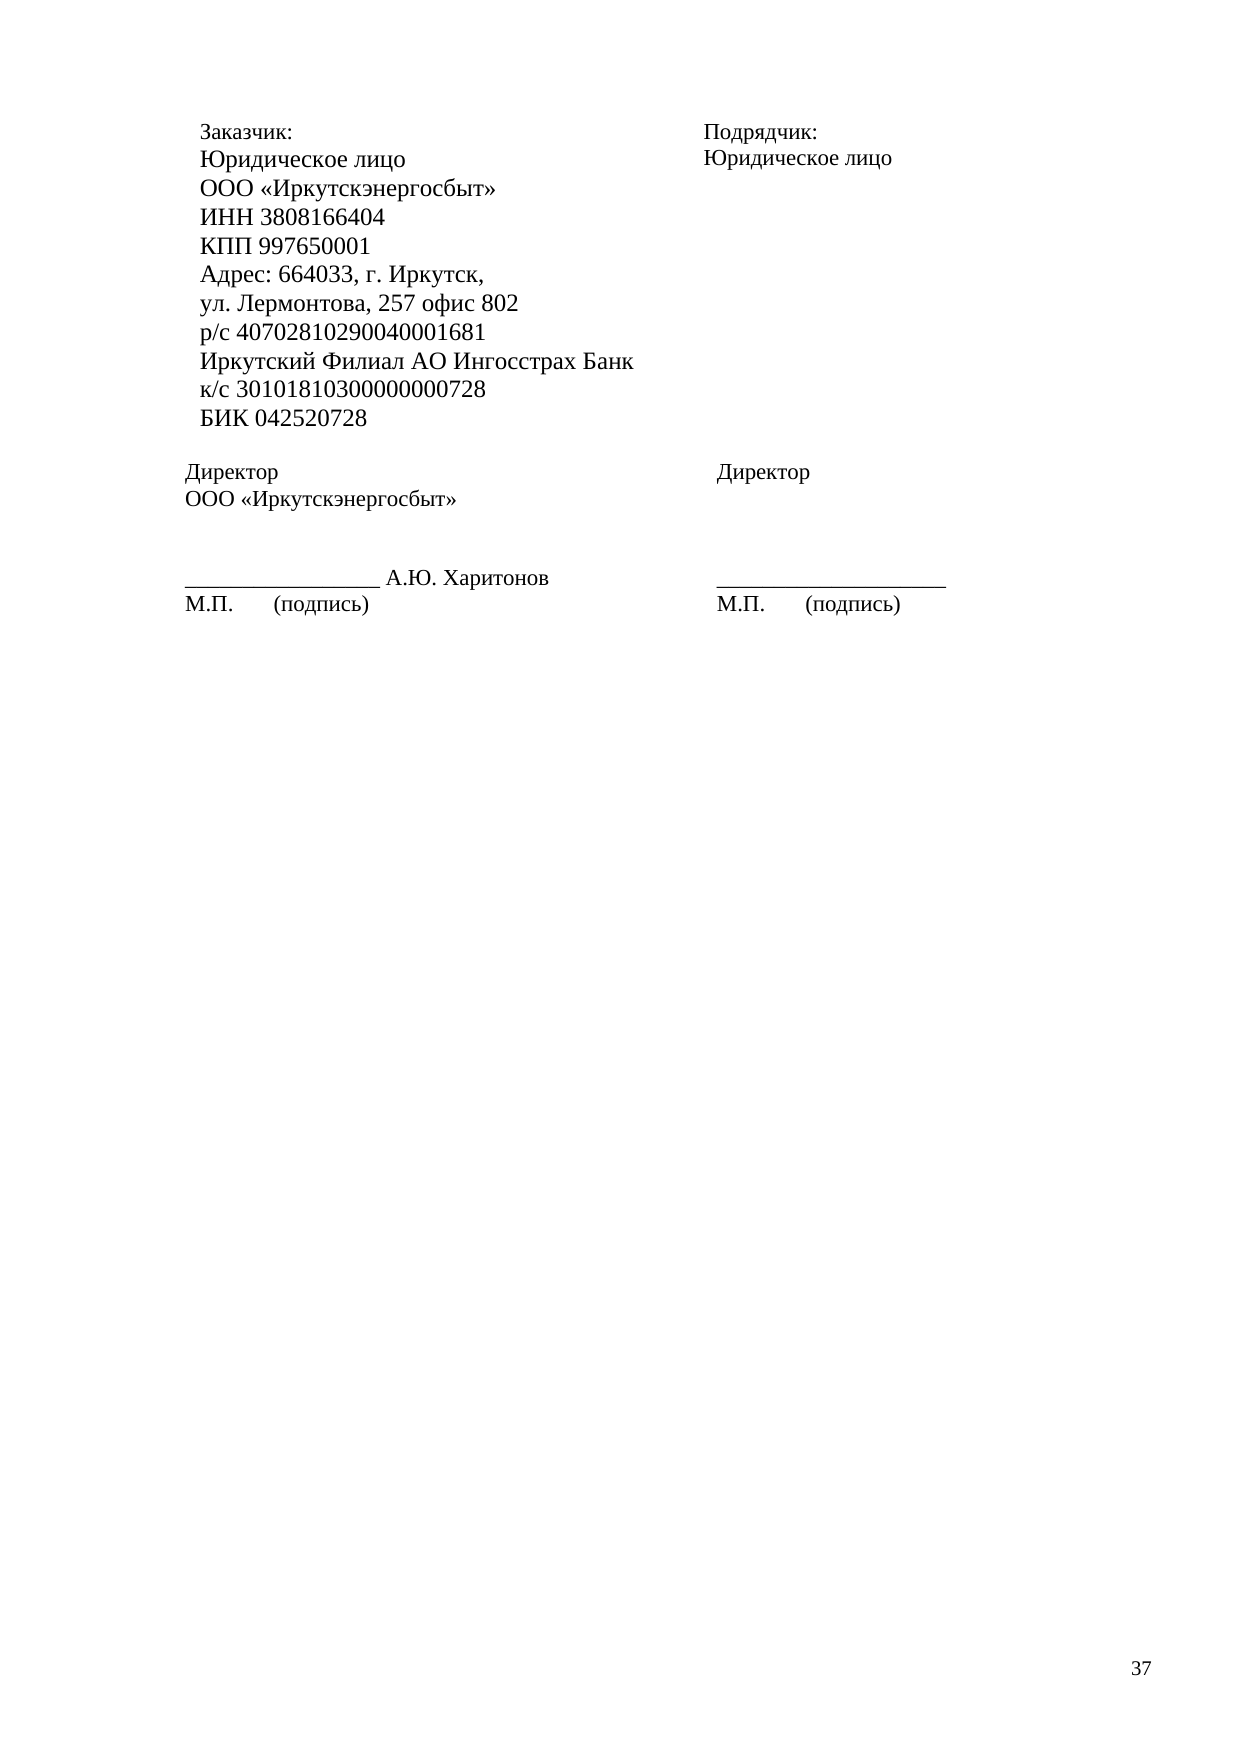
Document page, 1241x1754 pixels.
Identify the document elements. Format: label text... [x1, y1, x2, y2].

table_header Подрядчик: Юридическое лицо [692, 118, 1196, 458]
table_cell Директор ____________________ М.П. (подпись) [705, 458, 1240, 616]
table_cell Директор ООО «Иркутскэнергосбыт» _________________ А.Ю. Харитонов М.П. (подпись) [174, 458, 705, 616]
table_header Заказчик: Юридическое лицо ООО «Иркутскэнергосбыт» ИНН 3808166404 КПП 997650001 Адрес: . Иркутск, ул. Лермонтова, 257 офис 802 р/с 40702810290040001681 Иркутский Филиал АО Ингосстрах Банк к/с 30101810300000000728 БИК 042520728 [188, 118, 692, 458]
